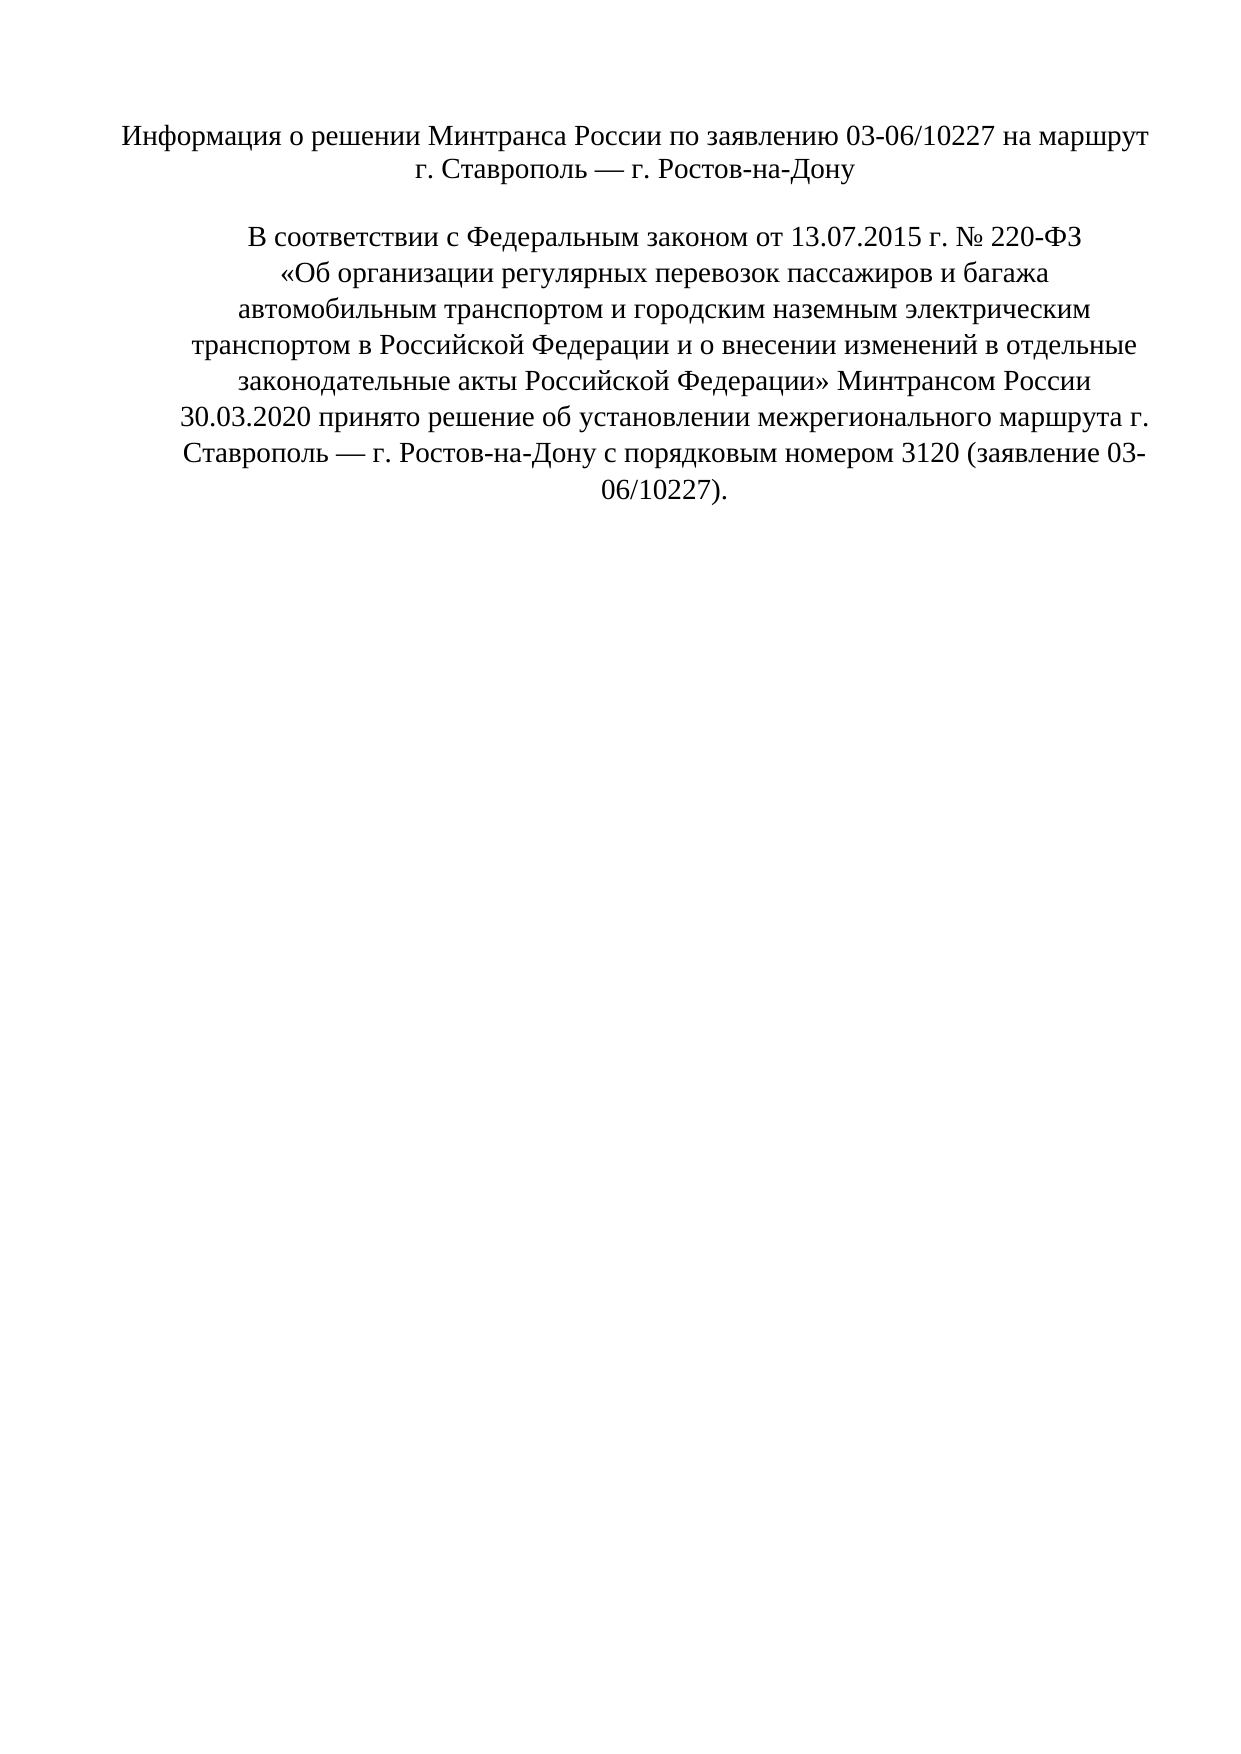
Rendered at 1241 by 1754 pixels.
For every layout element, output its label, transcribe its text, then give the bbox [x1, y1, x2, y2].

text Информация о решении Минтранса России по заявлению 03-06/10227 на маршрут г. Ставрополь — г. Ростов-на-Дону [118, 118, 1152, 185]
text В соответствии с Федеральным законом от 13.07.2015 г. № 220-ФЗ «Об организации регулярных перевозок пассажиров и багажа автомобильным транспортом и городским наземным электрическим транспортом в Российской Федерации и о внесении изменений в отдельные законодательные акты Российской Федерации» Минтрансом России 30.03.2020 принято решение об установлении межрегионального маршрута г. Ставрополь — г. Ростов-на-Дону с порядковым номером 3120 (заявление 03-06/10227). [177, 219, 1152, 505]
